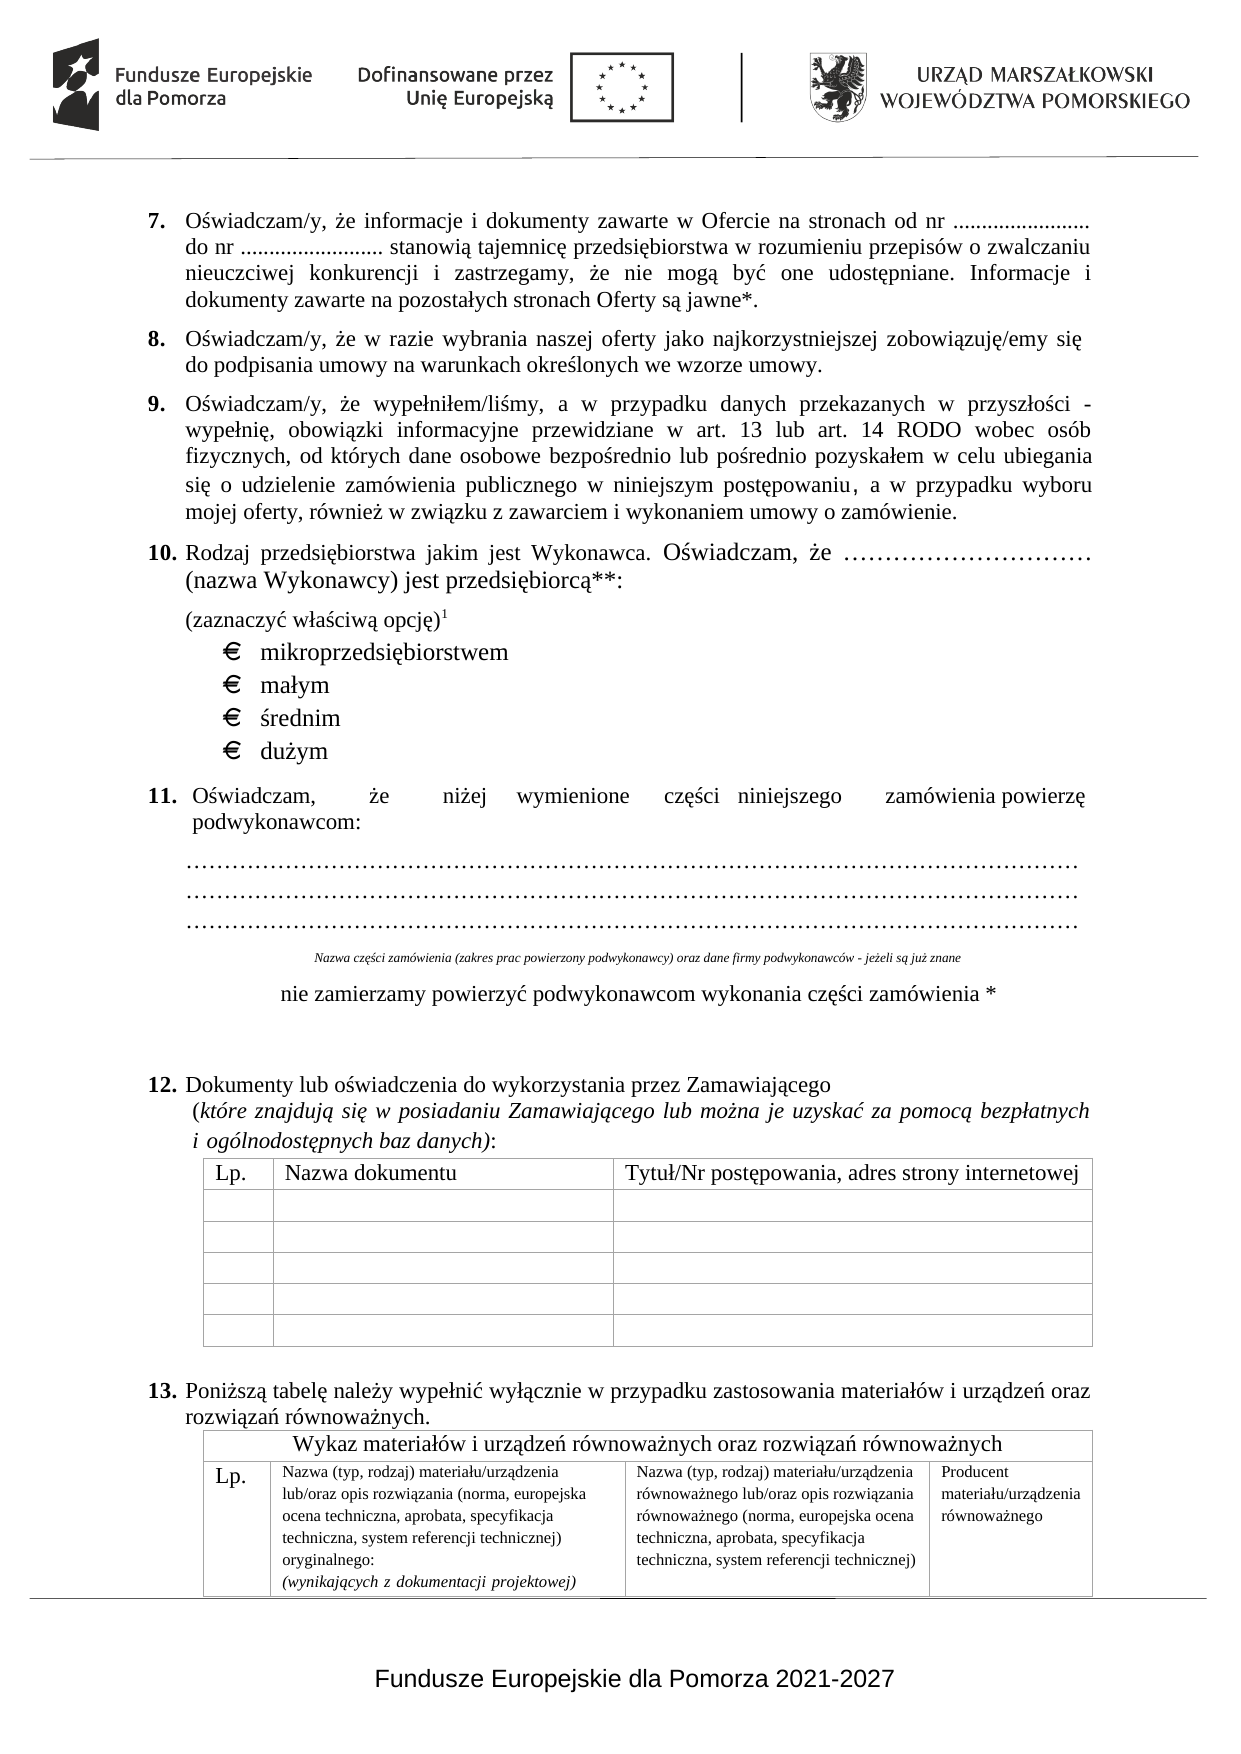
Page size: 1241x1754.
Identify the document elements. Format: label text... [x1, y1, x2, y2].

table_cell [614, 1284, 1092, 1314]
table_cell Producent materiału/urządzenia równoważnego [930, 1462, 1092, 1596]
table_cell [614, 1222, 1092, 1252]
table_cell Nazwa (typ, rodzaj) materiału/urządzenia lub/oraz opis rozwiązania (norma, europejska ocena techniczna, aprobata, specyfikacja techniczna, system referencji technicznej) oryginalnego: (wynikających z dokumentacji projektowej) [271, 1462, 625, 1596]
table_cell [204, 1315, 273, 1346]
table_cell [614, 1315, 1092, 1346]
table_header Lp. [204, 1159, 273, 1189]
table_cell [274, 1190, 613, 1221]
table_cell [204, 1190, 273, 1221]
text (które znajdują się w posiadaniu Zamawiającego lub można je uzyskać za pomocą bezpłatnych i ogólnodostępnych baz danych): [192, 1097, 1092, 1154]
table_cell [274, 1222, 613, 1252]
list Oświadczam/y, że w razie wybrania naszej oferty jako najkorzystniejszej zobowiązuję/emy się do podpisania umowy na warunkach określonych we wzorze umowy. [148, 325, 1092, 377]
list Oświadczam/y, że informacje i dokumenty zawarte w Ofercie na stronach od nr ........................ do nr ......................... stanowią tajemnicę przedsiębiorstwa w rozumieniu przepisów o zwalczaniu nieuczciwej konkurencji i zastrzegamy, że nie mogą być one udostępniane. Informacje i dokumenty zawarte na pozostałych stronach Oferty są jawne*. [148, 207, 1092, 312]
table_cell Nazwa (typ, rodzaj) materiału/urządzenia równoważnego lub/oraz opis rozwiązania równoważnego (norma, europejska ocena techniczna, aprobata, specyfikacja techniczna, system referencji technicznej) [626, 1462, 929, 1596]
table_header Tytuł/Nr postępowania, adres strony internetowej [614, 1159, 1092, 1189]
table_cell [204, 1253, 273, 1283]
list Rodzaj przedsiębiorstwa jakim jest Wykonawca. Oświadczam, że …………………………(nazwa Wykonawcy) jest przedsiębiorcą**: [148, 537, 1092, 594]
text ……………………………………………………………………………………………………………………………………………………………………………………………………………………………………………………………………………………………………………………… [185, 847, 1092, 934]
table_cell [274, 1284, 613, 1314]
table_cell [274, 1315, 613, 1346]
table_cell [614, 1190, 1092, 1221]
text Nazwa części zamówienia (zakres prac powierzony podwykonawcy) oraz dane firmy podwykonawców - jeżeli są już znane [185, 950, 1092, 976]
table_cell [614, 1253, 1092, 1283]
picture [29, 14, 1213, 153]
list mikroprzedsiębiorstwem [223, 637, 1092, 666]
table_cell [274, 1253, 613, 1283]
text (zaznaczyć właściwą opcję)1 [185, 607, 1092, 633]
list średnim [223, 703, 1092, 732]
text nie zamierzamy powierzyć podwykonawcom wykonania części zamówienia * [185, 980, 1092, 1007]
list dużym [223, 736, 1092, 765]
list Oświadczam, że niżej wymienione części niniejszego zamówienia powierzę podwykonawcom: [148, 782, 1092, 834]
table_header Nazwa dokumentu [274, 1159, 613, 1189]
list Dokumenty lub oświadczenia do wykorzystania przez Zamawiającego [148, 1071, 1092, 1097]
list Oświadczam/y, że wypełniłem/liśmy, a w przypadku danych przekazanych w przyszłości - wypełnię, obowiązki informacyjne przewidziane w art. 13 lub art. 14 RODO wobec osób fizycznych, od których dane osobowe bezpośrednio lub pośrednio pozyskałem w celu ubiegania się o udzielenie zamówienia publicznego w niniejszym postępowaniu, a w przypadku wyboru mojej oferty, również w związku z zawarciem i wykonaniem umowy o zamówienie. [148, 390, 1092, 524]
table_header Wykaz materiałów i urządzeń równoważnych oraz rozwiązań równoważnych [204, 1431, 1092, 1461]
table_cell [204, 1222, 273, 1252]
table_cell Lp. [204, 1462, 270, 1596]
list Poniższą tabelę należy wypełnić wyłącznie w przypadku zastosowania materiałów i urządzeń oraz rozwiązań równoważnych. [148, 1377, 1092, 1429]
table_cell [204, 1284, 273, 1314]
list małym [223, 670, 1092, 699]
